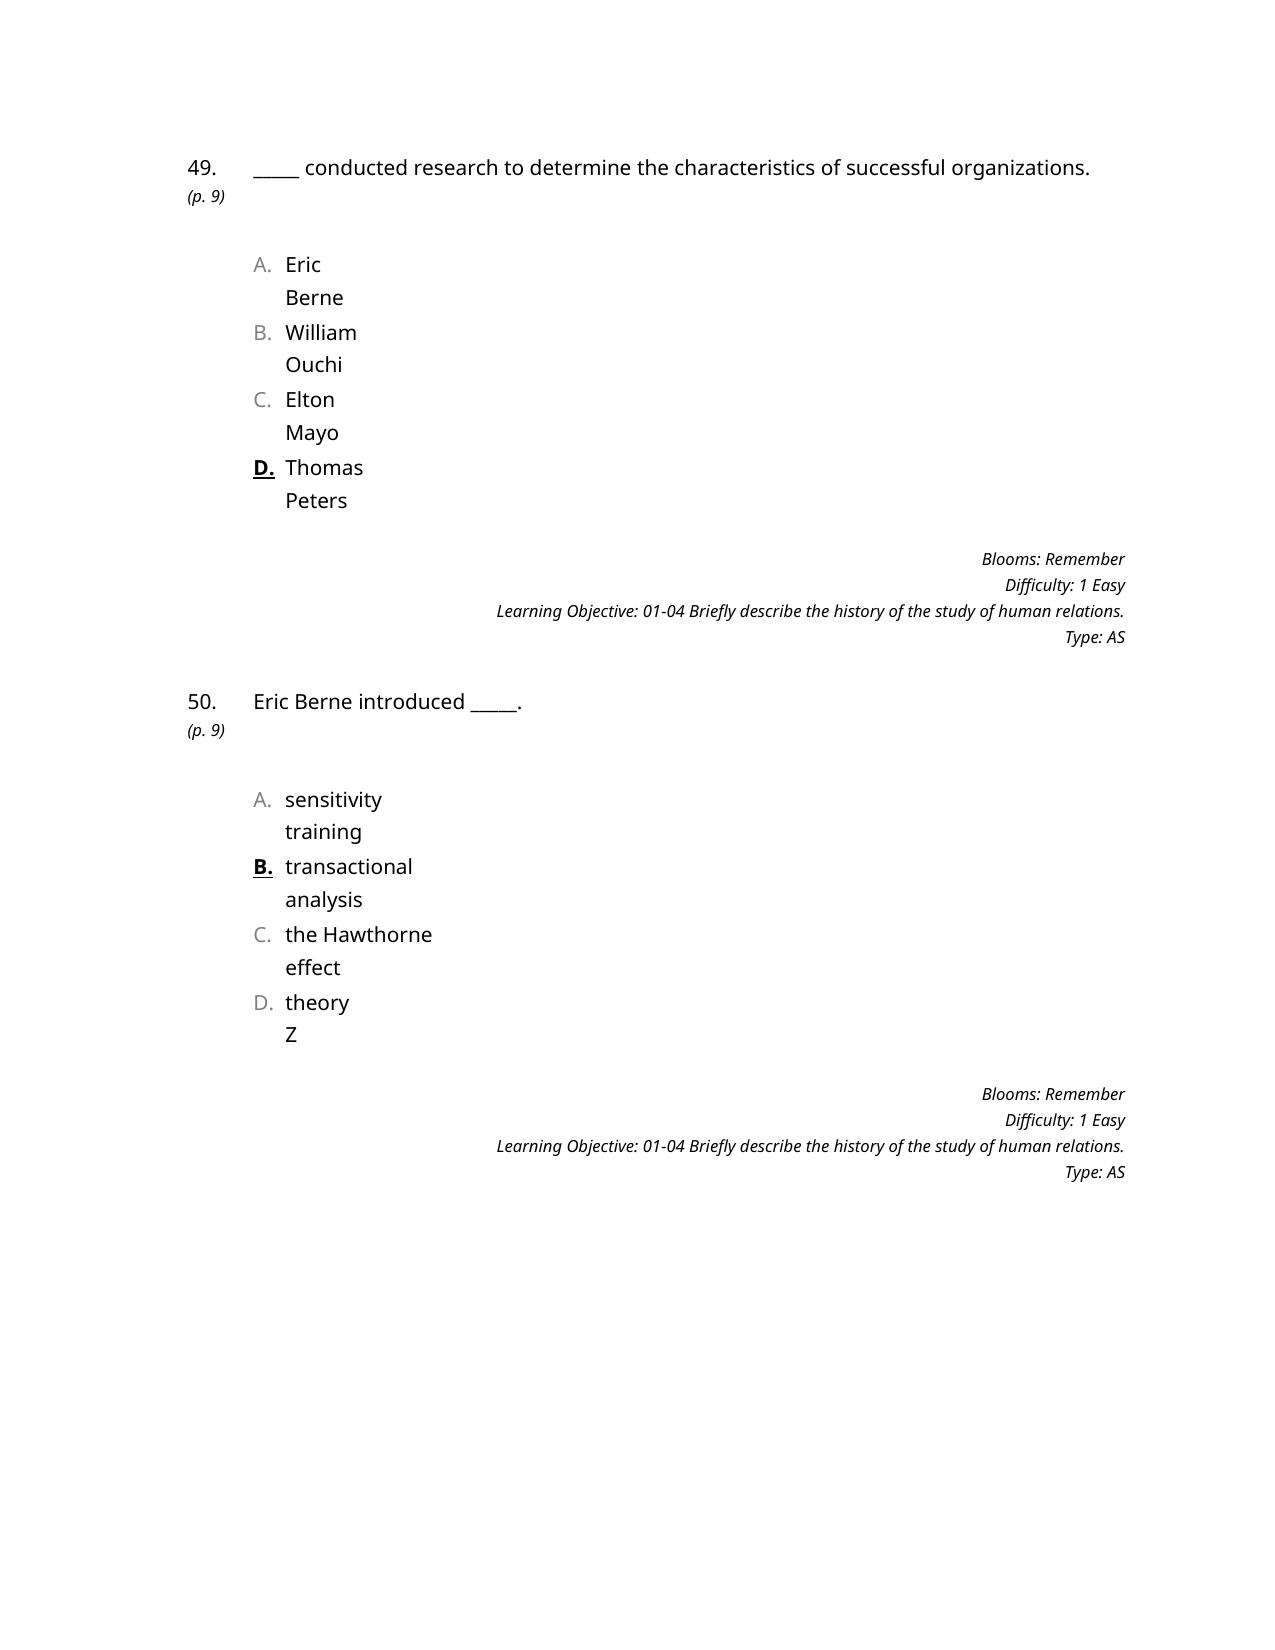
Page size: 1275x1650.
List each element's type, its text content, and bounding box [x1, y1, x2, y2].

table_header 50. (p. 9) [188, 687, 253, 1053]
table_header Blooms: Remember Difficulty: 1 Easy Learning Objective: 01-04 Briefly describe the history of the study of human relations. Type: AS [188, 1082, 1125, 1219]
table_header 49. (p. 9) [188, 153, 253, 518]
table_header _____ conducted research to determine the characteristics of successful organizations. [253, 153, 1125, 518]
table_header Blooms: Remember Difficulty: 1 Easy Learning Objective: 01-04 Briefly describe the history of the study of human relations. Type: AS [188, 548, 1125, 684]
table_header Eric Berne introduced _____. [253, 687, 1125, 1053]
